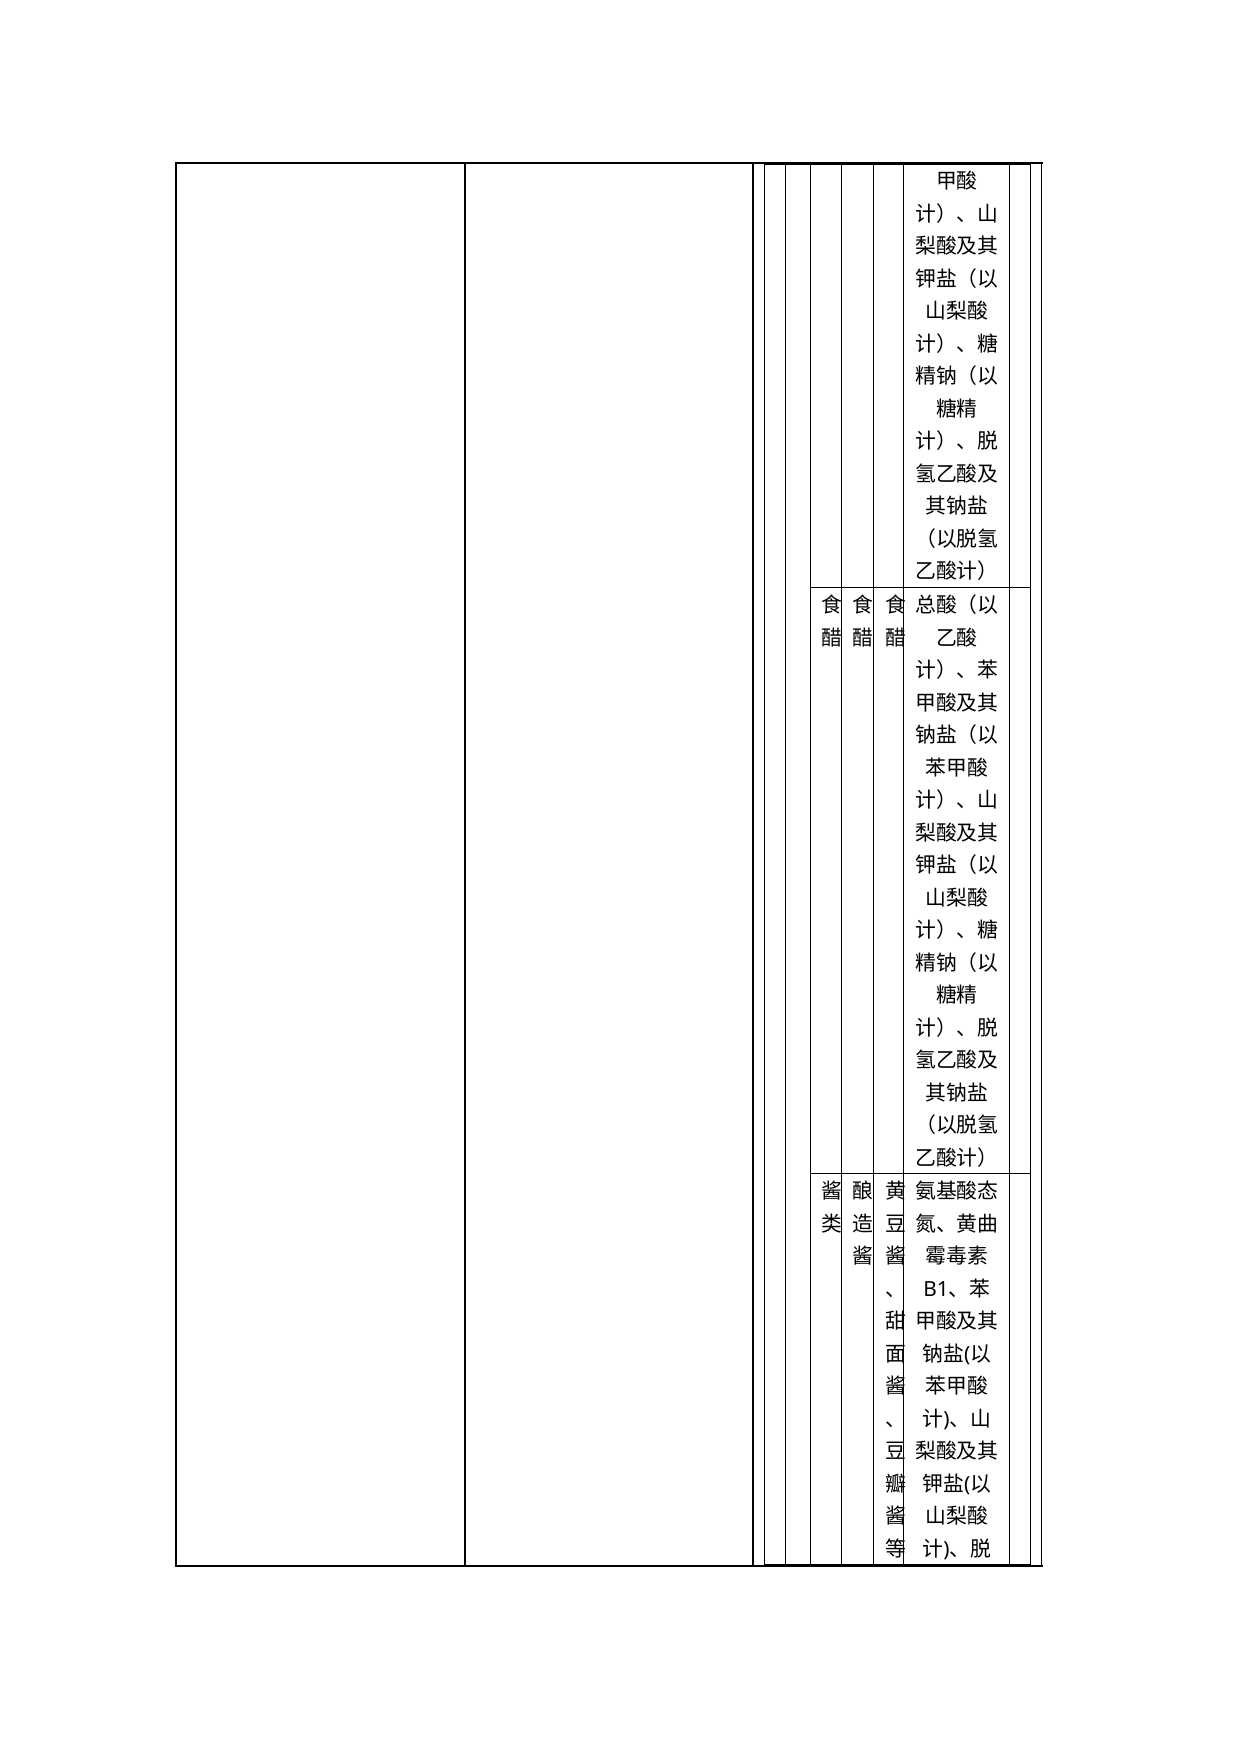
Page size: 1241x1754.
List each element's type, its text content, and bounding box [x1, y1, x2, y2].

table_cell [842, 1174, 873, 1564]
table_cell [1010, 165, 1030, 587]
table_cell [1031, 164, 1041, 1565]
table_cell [765, 165, 785, 1564]
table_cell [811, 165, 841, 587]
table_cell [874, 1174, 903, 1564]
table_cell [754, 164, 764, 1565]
table_cell 1 [177, 164, 464, 1565]
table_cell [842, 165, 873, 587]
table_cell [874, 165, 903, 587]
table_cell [786, 165, 810, 1564]
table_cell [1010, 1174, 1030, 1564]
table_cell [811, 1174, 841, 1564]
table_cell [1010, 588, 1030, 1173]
table_cell [466, 164, 752, 1565]
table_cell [904, 165, 1009, 587]
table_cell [904, 1174, 1009, 1564]
